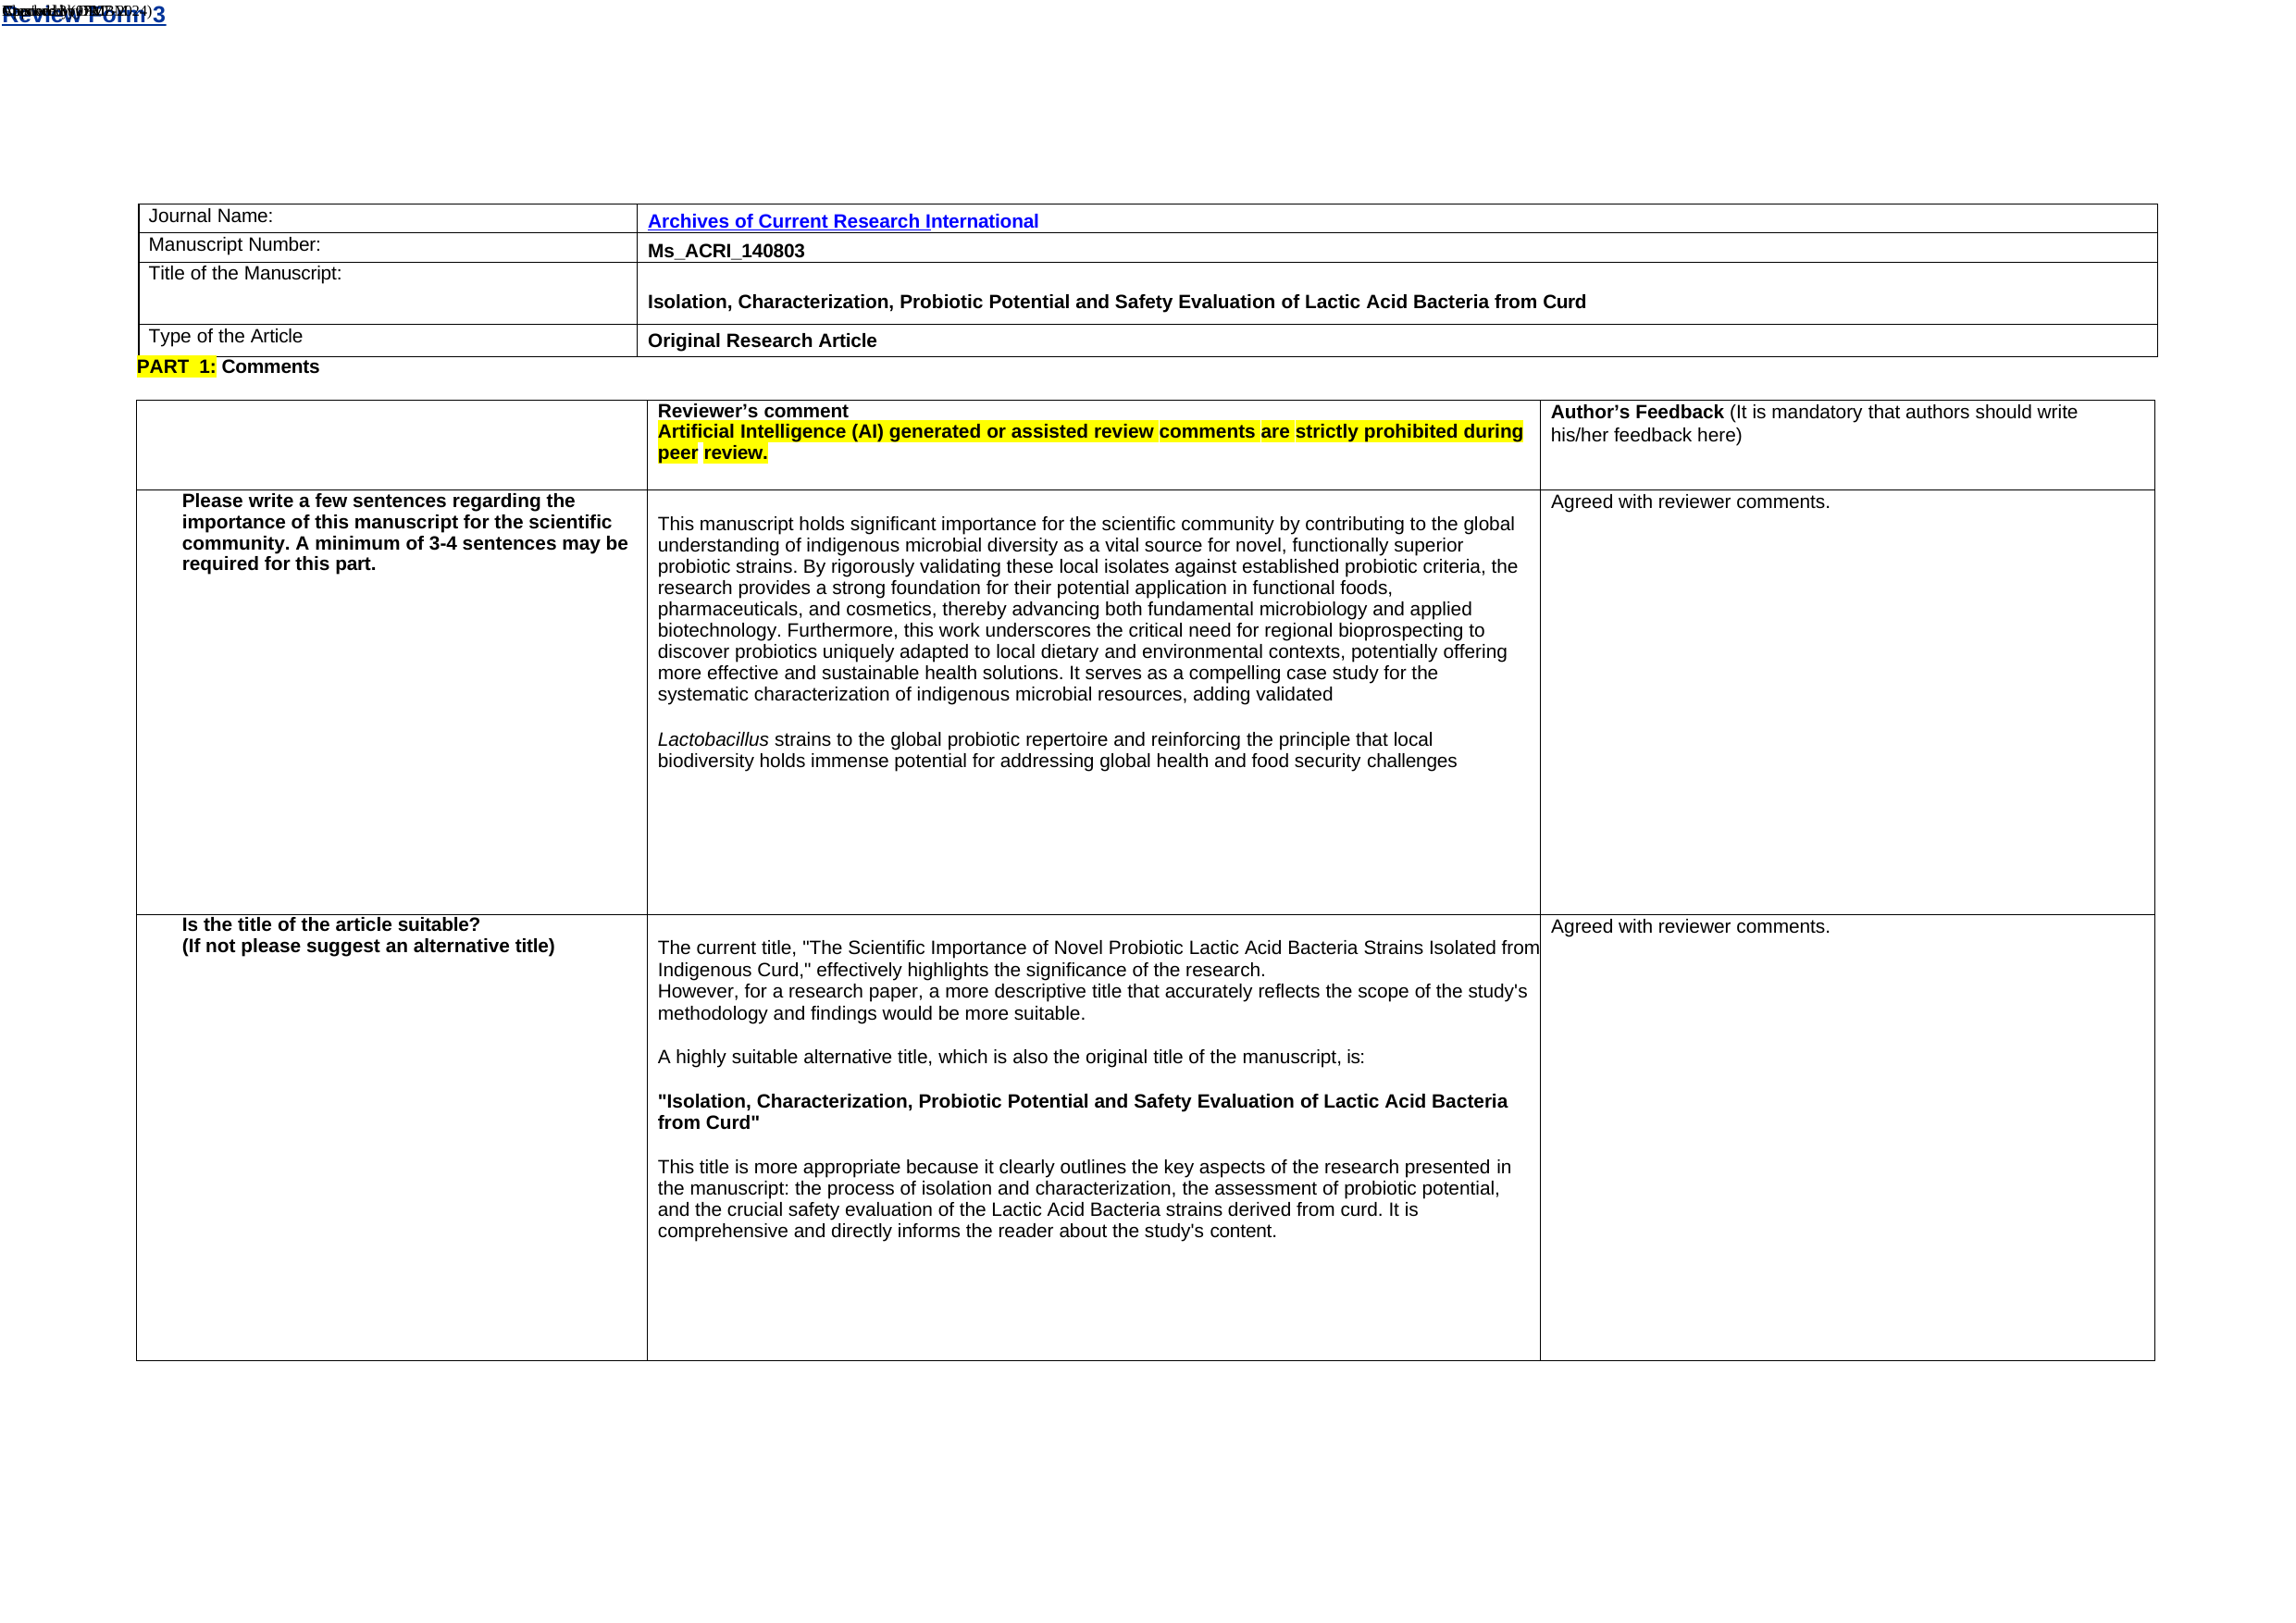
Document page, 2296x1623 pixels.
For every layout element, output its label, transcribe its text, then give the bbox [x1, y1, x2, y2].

table_cell Type of the Article [140, 325, 637, 355]
table_header PART 1: Comments [137, 357, 2155, 400]
table_cell Author’s Feedback (It is mandatory that authors should write his/her feedback here) [1541, 401, 2154, 489]
table_cell Agreed with reviewer comments. [1541, 490, 2154, 913]
table_header Archives of Current Research International [638, 204, 2157, 232]
table_header Journal Name: [140, 204, 637, 232]
table_cell Title of the Manuscript: [140, 263, 637, 324]
table_cell [137, 401, 647, 489]
table_cell Ms_ACRI_140803 [638, 233, 2157, 261]
table_cell Agreed with reviewer comments. [1541, 915, 2154, 1360]
table_cell Isolation, Characterization, Probiotic Potential and Safety Evaluation of Lactic Acid Bacteria from Curd [638, 263, 2157, 324]
table_cell Manuscript Number: [140, 233, 637, 261]
table_cell The current title, "The Scientific Importance of Novel Probiotic Lactic Acid Bacteria Strains Isolated from Indigenous Curd," effectively highlights the significance of the research. However, for a research paper, a more descriptive title that accurately reflects the scope of the study's methodology and findings would be more suitable. A highly suitable alternative title, which is also the original title of the manuscript, is: "Isolation, Characterization, Probiotic Potential and Safety Evaluation of Lactic Acid Bacteria from Curd" This title is more appropriate because it clearly outlines the key aspects of the research presented in the manuscript: the process of isolation and characterization, the assessment of probiotic potential, and the crucial safety evaluation of the Lactic Acid Bacteria strains derived from curd. It is comprehensive and directly informs the reader about the study's content. [648, 915, 1540, 1360]
table_cell Please write a few sentences regarding the importance of this manuscript for the scientific community. A minimum of 3-4 sentences may be required for this part. [137, 490, 647, 913]
table_cell Original Research Article [638, 325, 2157, 355]
table_cell Is the title of the article suitable? (If not please suggest an alternative title) [137, 915, 647, 1360]
table_cell Reviewer’s comment Artificial Intelligence (AI) generated or assisted review comments are strictly prohibited during peer review. [648, 401, 1540, 489]
table_cell This manuscript holds significant importance for the scientific community by contributing to the global understanding of indigenous microbial diversity as a vital source for novel, functionally superior probiotic strains. By rigorously validating these local isolates against established probiotic criteria, the research provides a strong foundation for their potential application in functional foods, pharmaceuticals, and cosmetics, thereby advancing both fundamental microbiology and applied biotechnology. Furthermore, this work underscores the critical need for regional bioprospecting to discover probiotics uniquely adapted to local dietary and environmental contexts, potentially offering more effective and sustainable health solutions. It serves as a compelling case study for the systematic characterization of indigenous microbial resources, adding validated Lactobacillus strains to the global probiotic repertoire and reinforcing the principle that local biodiversity holds immense potential for addressing global health and food security challenges [648, 490, 1540, 913]
